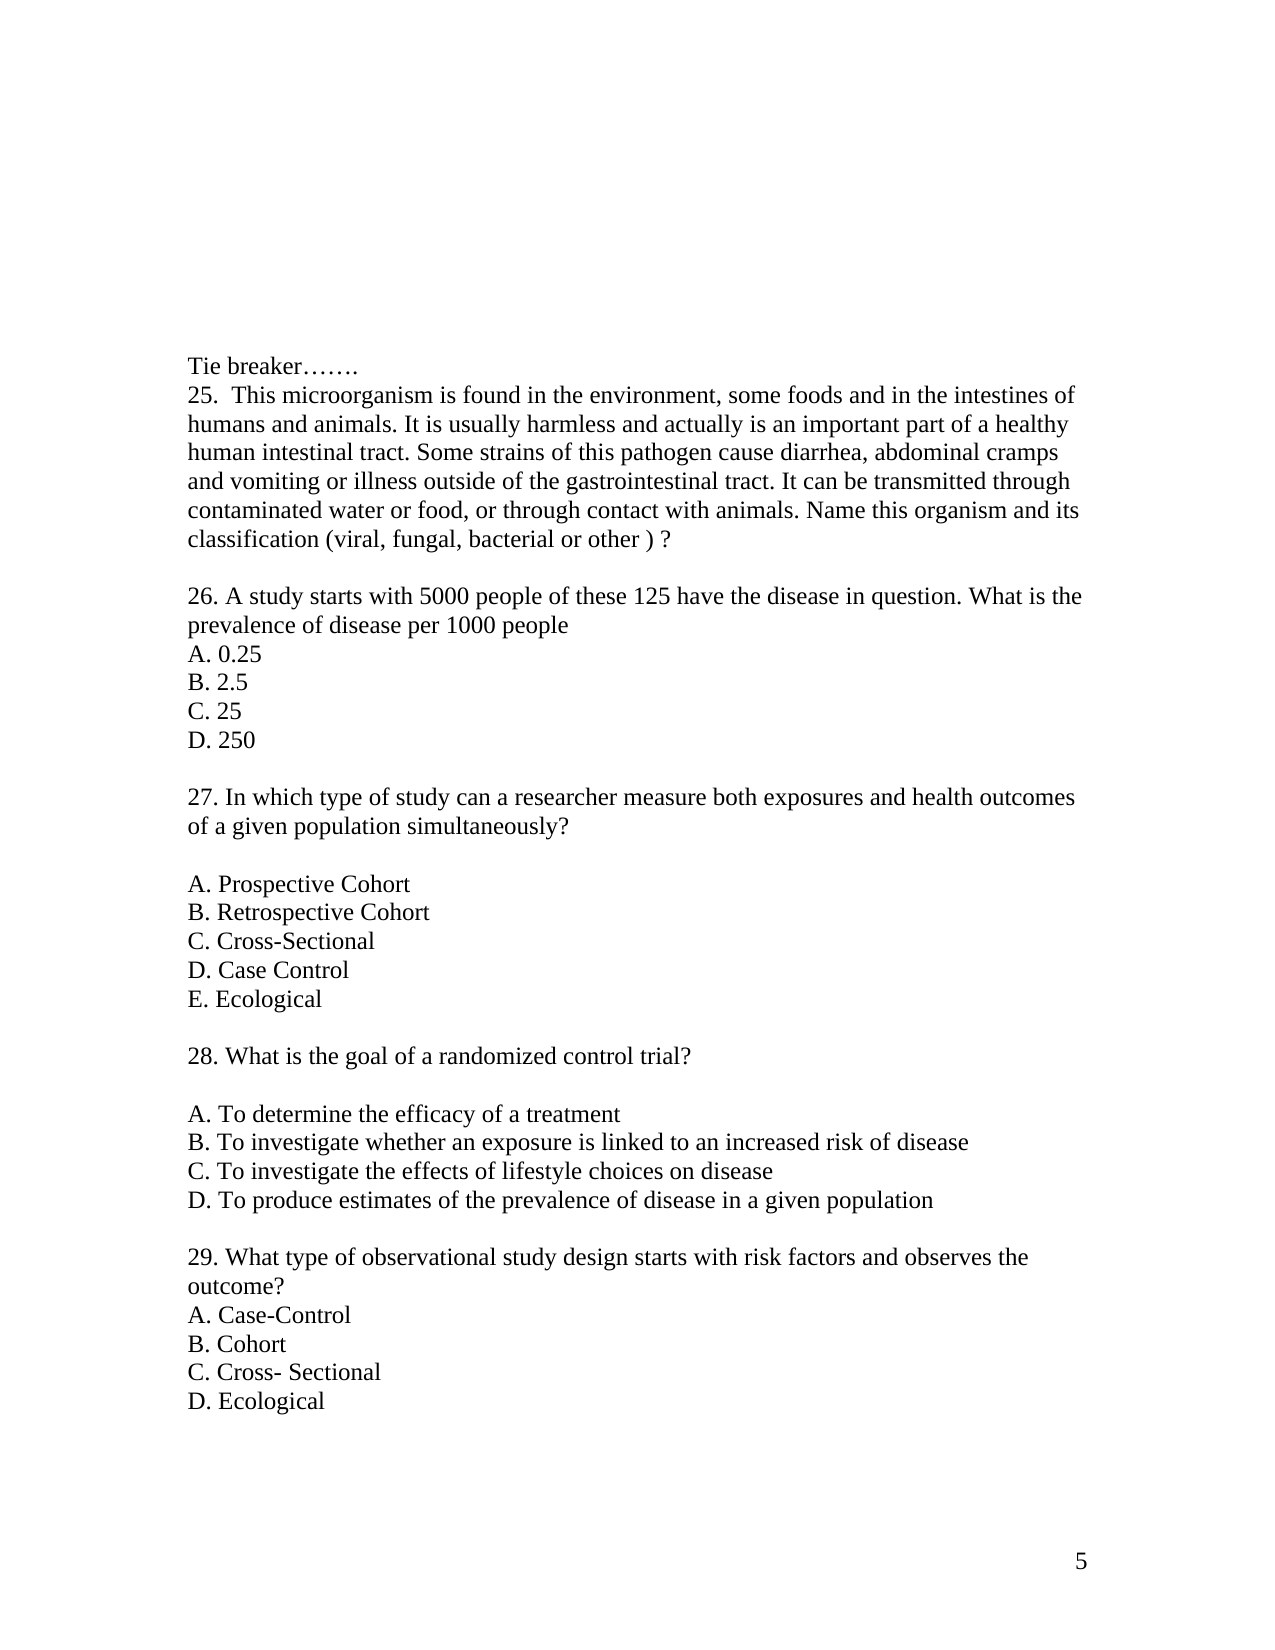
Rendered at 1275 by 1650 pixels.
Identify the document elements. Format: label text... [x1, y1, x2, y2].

text 25. This microorganism is found in the environment, some foods and in the intestines of humans and animals. It is usually harmless and actually is an important part of a healthy human intestinal tract. Some strains of this pathogen cause diarrhea, abdominal cramps and vomiting or illness outside of the gastrointestinal tract. It can be transmitted through contaminated water or food, or through contact with animals. Name this organism and its classification (viral, fungal, bacterial or other ) ? [187, 380, 1087, 552]
text 28. What is the goal of a randomized control trial? [187, 1041, 1087, 1070]
text 29. What type of observational study design starts with risk factors and observes the outcome? [187, 1242, 1087, 1300]
text D. Ecological [187, 1386, 1087, 1415]
text B. Cohort [187, 1329, 1087, 1357]
text B. Retrospective Cohort [187, 897, 1087, 926]
text Tie breaker……. [187, 351, 1087, 380]
text B. 2.5 [187, 667, 1087, 696]
text 26. A study starts with 5000 people of these 125 have the disease in question. What is the prevalence of disease per 1000 people [187, 581, 1087, 639]
text D. 250 [187, 725, 1087, 754]
text A. Prospective Cohort [187, 869, 1087, 897]
text C. Cross-Sectional [187, 926, 1087, 955]
text D. Case Control [187, 955, 1087, 984]
text A. 0.25 [187, 639, 1087, 667]
text C. To investigate the effects of lifestyle choices on disease [187, 1156, 1087, 1185]
text E. Ecological [187, 984, 1087, 1012]
text A. Case-Control [187, 1300, 1087, 1329]
text A. To determine the efficacy of a treatment [187, 1099, 1087, 1127]
text B. To investigate whether an exposure is linked to an increased risk of disease [187, 1127, 1087, 1156]
text C. 25 [187, 696, 1087, 725]
text 27. In which type of study can a researcher measure both exposures and health outcomes of a given population simultaneously? [187, 782, 1087, 840]
text D. To produce estimates of the prevalence of disease in a given population [187, 1185, 1087, 1214]
text C. Cross- Sectional [187, 1357, 1087, 1386]
